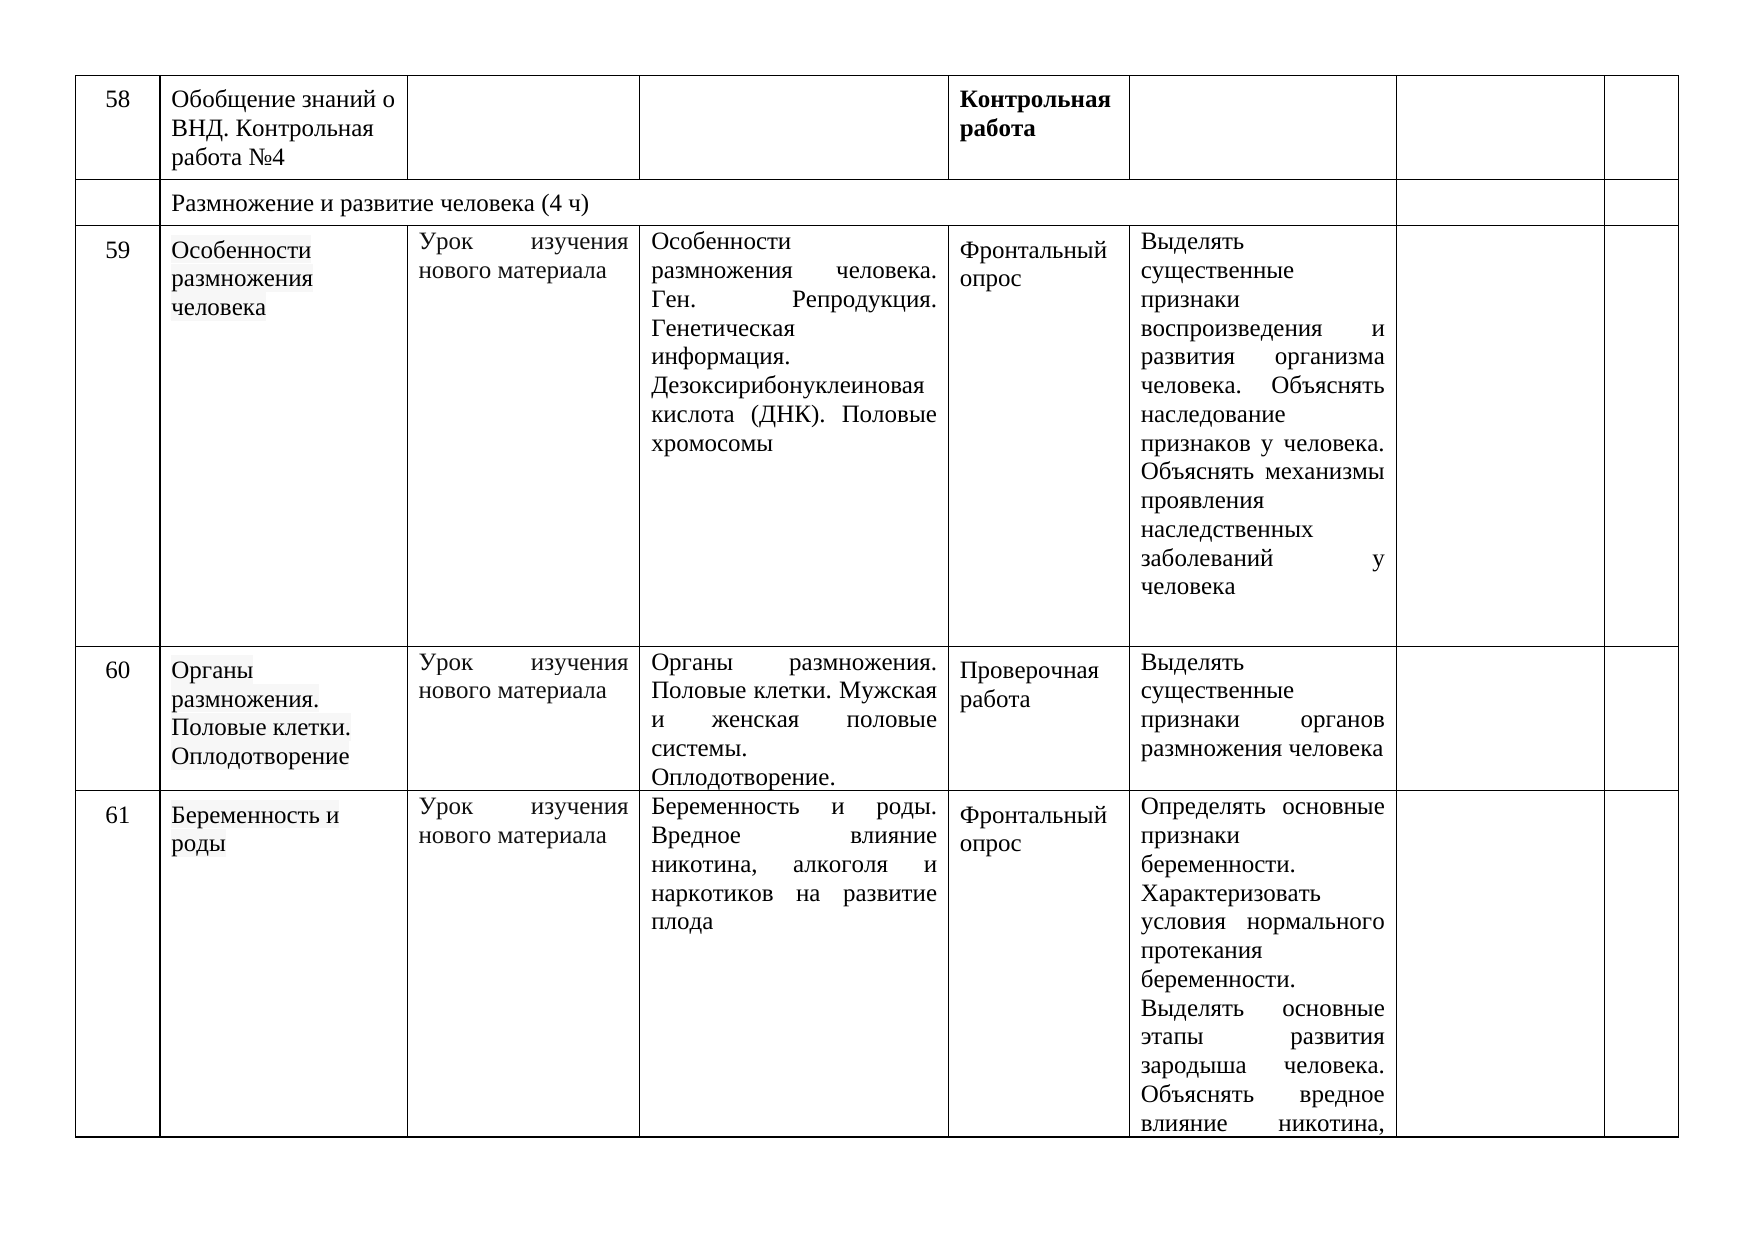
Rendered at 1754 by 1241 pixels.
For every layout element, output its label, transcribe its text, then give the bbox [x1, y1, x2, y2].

table_cell Особенности размножения человека [161, 226, 407, 646]
table_cell Выделять существенные признаки органов размножения человека [1130, 647, 1396, 790]
table_cell Урок изучения нового материала [408, 226, 639, 646]
table_cell [1605, 76, 1678, 179]
table_cell [640, 76, 948, 179]
table_cell Органы размножения. Половые клетки. Оплодотворение [161, 647, 407, 790]
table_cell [408, 791, 639, 1136]
table_cell 60 [76, 647, 159, 790]
table_cell [1397, 791, 1604, 1136]
table_cell 59 [76, 226, 159, 646]
table_cell Урок изучения нового материала [408, 647, 639, 790]
table_cell [76, 180, 159, 225]
table_cell [1397, 647, 1604, 790]
table_cell [1130, 76, 1396, 179]
table_cell [1397, 226, 1604, 646]
table_cell Размножение и развитие человека (4 ч) [161, 180, 1396, 225]
table_cell Контрольная работа [949, 76, 1129, 179]
table_cell [1605, 647, 1678, 790]
table_cell 61 [76, 791, 159, 1136]
table_cell [1397, 180, 1604, 225]
table_cell Проверочная работа [949, 647, 1129, 790]
table_cell [408, 76, 639, 179]
table_cell Фронтальный опрос [949, 226, 1129, 646]
table_cell Фронтальный опрос [949, 791, 1129, 1136]
table_cell Обобщение знаний о ВНД. Контрольная работа №4 [161, 76, 407, 179]
table_cell Органы размножения. Половые клетки. Мужская и женская половые системы. Оплодотворение. [640, 647, 948, 790]
table_cell Беременность и роды [161, 791, 407, 1136]
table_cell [1130, 791, 1396, 1136]
table_cell Выделять существенные признаки воспроизведения и развития организма человека. Объяснять наследование признаков у человека. Объяснять механизмы проявления наследственных заболеваний у человека [1130, 226, 1396, 646]
table_cell [1605, 226, 1678, 646]
table_cell 58 [76, 76, 159, 179]
table_cell Особенности размножения человека. Ген. Репродукция. Генетическая информация. Дезоксирибонуклеиновая кислота (ДНК). Половые хромосомы [640, 226, 948, 646]
table_cell [1605, 180, 1678, 225]
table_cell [640, 791, 948, 1136]
table_cell [1605, 791, 1678, 1136]
table_cell [1397, 76, 1604, 179]
